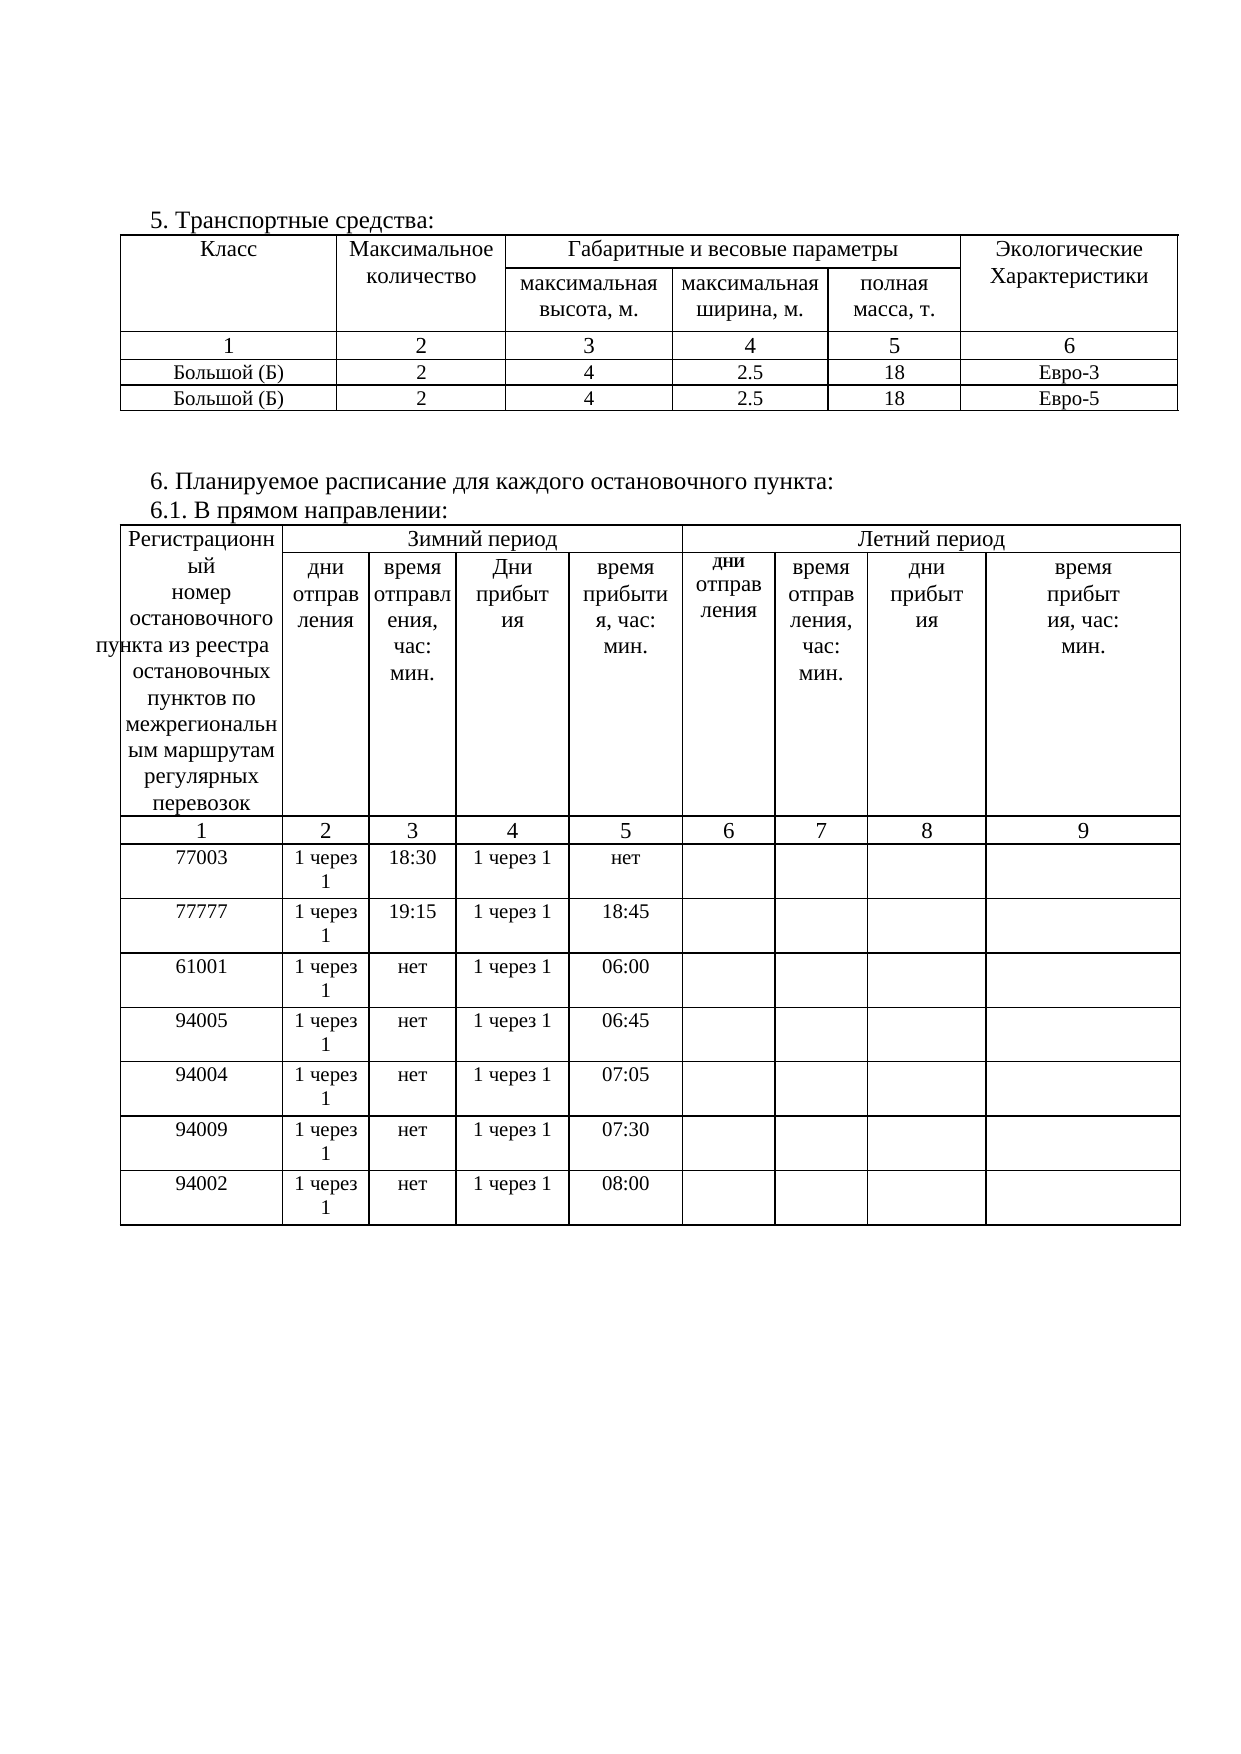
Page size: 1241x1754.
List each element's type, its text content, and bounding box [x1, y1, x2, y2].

table_cell [987, 954, 1180, 1006]
table_cell 4 [457, 817, 568, 843]
table_cell 1 через 1 [457, 845, 568, 898]
table_cell [987, 1008, 1180, 1061]
table_cell нет [570, 845, 682, 898]
table_cell 6 [683, 817, 774, 843]
table_header Зимний период [283, 526, 682, 552]
table_cell 1 через 1 [457, 1008, 568, 1061]
table_cell 77777 [121, 899, 282, 952]
table_header Габаритные и весовые параметры [506, 236, 960, 267]
table_cell 1 через 1 [283, 845, 368, 898]
table_cell [683, 1008, 774, 1061]
table_cell нет [370, 1062, 455, 1115]
table_cell 1 через 1 [457, 1171, 568, 1224]
table_cell нет [370, 1117, 455, 1169]
table_cell 4 [506, 360, 672, 384]
table_cell [683, 899, 774, 952]
table_cell 2 [283, 817, 368, 843]
table_cell 07:05 [570, 1062, 682, 1115]
table_cell 08:00 [570, 1171, 682, 1224]
table_cell 61001 [121, 954, 282, 1006]
table_cell [868, 1008, 985, 1061]
table_cell [868, 1117, 985, 1169]
table_header Класс [121, 236, 336, 331]
table_header Регистрационный номер остановочного пункта из реестра остановочных пунктов по межрегиональным маршрутам регулярных перевозок [121, 526, 282, 815]
table_cell 06:45 [570, 1008, 682, 1061]
table_cell 1 [121, 332, 336, 358]
table_header Экологические Характеристики [961, 236, 1177, 331]
table_cell 7 [776, 817, 867, 843]
table_cell 1 через 1 [457, 1117, 568, 1169]
table_cell 18 [829, 386, 960, 410]
table_header Летний период [683, 526, 1180, 552]
table_cell 8 [868, 817, 985, 843]
table_cell 5 [570, 817, 682, 843]
table_cell [776, 1117, 867, 1169]
table_cell 2 [337, 332, 505, 358]
table_cell 1 через 1 [457, 954, 568, 1006]
table_cell нет [370, 1008, 455, 1061]
table_cell 1 [121, 817, 282, 843]
table_cell [776, 1062, 867, 1115]
table_cell [776, 845, 867, 898]
table_cell нет [370, 954, 455, 1006]
table_cell 2.5 [673, 360, 827, 384]
table_cell Евро-3 [961, 360, 1177, 384]
table_cell 18 [829, 360, 960, 384]
table_cell 4 [506, 386, 672, 410]
table_cell [868, 845, 985, 898]
table_cell 19:15 [370, 899, 455, 952]
table_cell [987, 1171, 1180, 1224]
table_cell [776, 899, 867, 952]
table_cell 3 [370, 817, 455, 843]
table_cell 1 через 1 [283, 1171, 368, 1224]
table_cell [987, 899, 1180, 952]
table_cell [868, 1171, 985, 1224]
table_cell Дни прибыт ия [457, 553, 568, 815]
text 5. Транспортные средства: [150, 205, 1090, 234]
table_cell [776, 954, 867, 1006]
table_cell [776, 1008, 867, 1061]
table_cell 2.5 [673, 386, 827, 410]
table_cell максимальная высота, м. [506, 269, 672, 331]
table_cell [987, 845, 1180, 898]
table_cell Большой (Б) [121, 386, 336, 410]
table_cell 3 [506, 332, 672, 358]
table_cell [683, 845, 774, 898]
table_cell [683, 954, 774, 1006]
table_cell Евро-5 [961, 386, 1177, 410]
table_cell 94009 [121, 1117, 282, 1169]
table_cell [987, 1117, 1180, 1169]
table_cell 6 [961, 332, 1177, 358]
table_cell [683, 1171, 774, 1224]
table_cell 1 через 1 [283, 899, 368, 952]
table_cell 07:30 [570, 1117, 682, 1169]
table_cell 94005 [121, 1008, 282, 1061]
table_cell 94002 [121, 1171, 282, 1224]
table_cell [868, 954, 985, 1006]
table_cell 94004 [121, 1062, 282, 1115]
table_cell 77003 [121, 845, 282, 898]
table_cell 9 [987, 817, 1180, 843]
table_cell 18:30 [370, 845, 455, 898]
table_cell [868, 1062, 985, 1115]
table_cell 1 через 1 [283, 1062, 368, 1115]
text 6. Планируемое расписание для каждого остановочного пункта: [150, 466, 1090, 495]
table_cell время прибыт ия, час: мин. [987, 553, 1180, 815]
table_cell время отправл ения, час: мин. [370, 553, 455, 815]
table_cell 1 через 1 [457, 899, 568, 952]
table_cell дни отправ ления [283, 553, 368, 815]
table_cell время отправ ления, час: мин. [776, 553, 867, 815]
table_cell 4 [673, 332, 827, 358]
table_cell дни прибыт ия [868, 553, 985, 815]
table_cell [987, 1062, 1180, 1115]
table_cell [868, 899, 985, 952]
table_cell [683, 1062, 774, 1115]
text 6.1. В прямом направлении: [150, 495, 1090, 524]
table_cell максимальная ширина, м. [673, 269, 827, 331]
table_cell Большой (Б) [121, 360, 336, 384]
table_cell ДНИ отправ ления [683, 553, 774, 815]
table_cell 2 [337, 386, 505, 410]
table_cell 06:00 [570, 954, 682, 1006]
table_cell время прибыти я, час: мин. [570, 553, 682, 815]
table_header Максимальное количество [337, 236, 505, 331]
table_cell 1 через 1 [283, 954, 368, 1006]
table_cell [776, 1171, 867, 1224]
table_cell 18:45 [570, 899, 682, 952]
table_cell [683, 1117, 774, 1169]
table_cell 5 [829, 332, 960, 358]
table_cell нет [370, 1171, 455, 1224]
table_cell полная масса, т. [829, 269, 960, 331]
table_cell 1 через 1 [283, 1008, 368, 1061]
table_cell 2 [337, 360, 505, 384]
table_cell 1 через 1 [457, 1062, 568, 1115]
table_cell 1 через 1 [283, 1117, 368, 1169]
